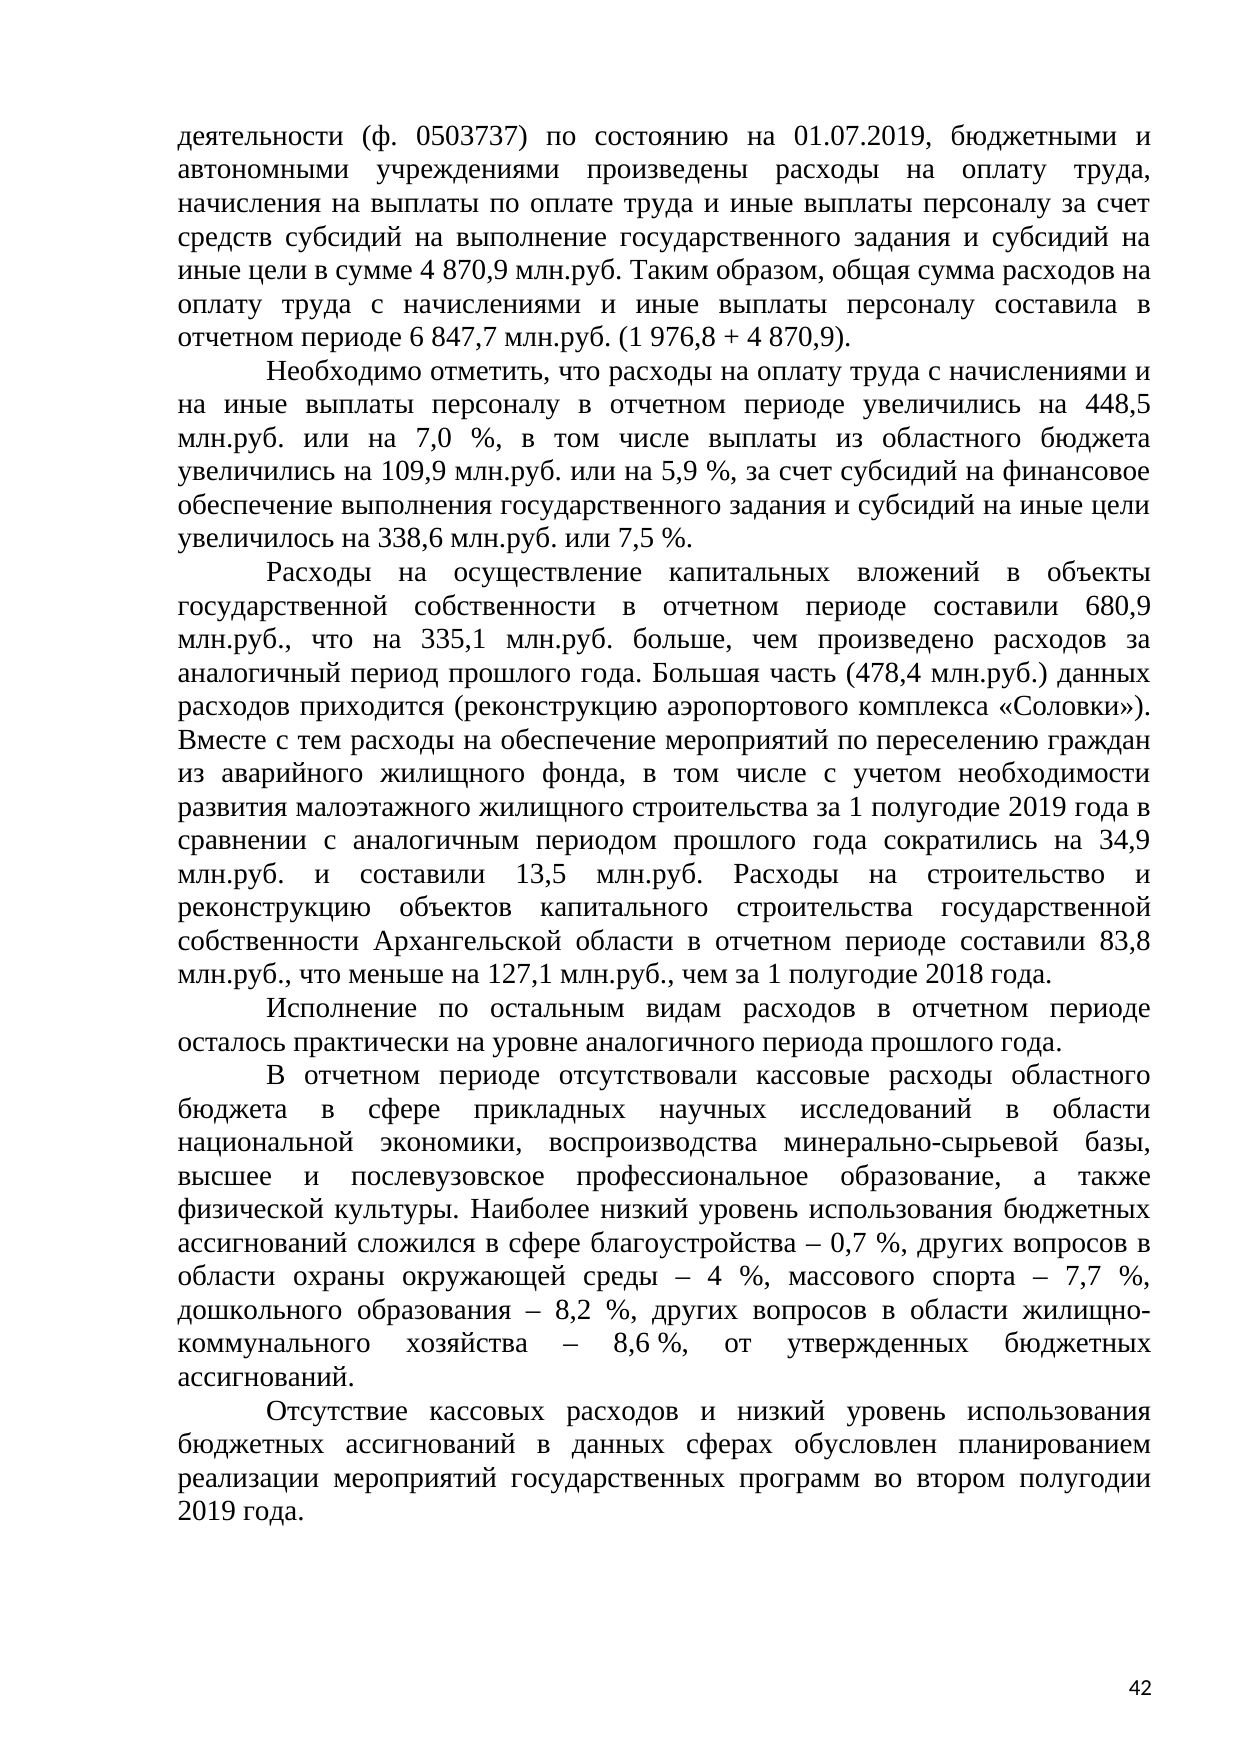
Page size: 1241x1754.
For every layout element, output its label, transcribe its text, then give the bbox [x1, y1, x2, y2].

text Отсутствие кассовых расходов и низкий уровень использования бюджетных ассигнований в данных сферах обусловлен планированием реализации мероприятий государственных программ во втором полугодии 2019 года. [177, 1393, 1152, 1527]
text Необходимо отметить, что расходы на оплату труда с начислениями и на иные выплаты персоналу в отчетном периоде увеличились на 448,5 млн.руб. или на 7,0 %, в том числе выплаты из областного бюджета увеличились на 109,9 млн.руб. или на 5,9 %, за счет субсидий на финансовое обеспечение выполнения государственного задания и субсидий на иные цели увеличилось на 338,6 млн.руб. или 7,5 %. [177, 353, 1152, 554]
text В отчетном периоде отсутствовали кассовые расходы областного бюджета в сфере прикладных научных исследований в области национальной экономики, воспроизводства минерально-сырьевой базы, высшее и послевузовское профессиональное образование, а также физической культуры. Наиболее низкий уровень использования бюджетных ассигнований сложился в сфере благоустройства – 0,7 %, других вопросов в области охраны окружающей среды – 4 %, массового спорта – 7,7 %, дошкольного образования – 8,2 %, других вопросов в области жилищно-коммунального хозяйства – 8,6 %, от утвержденных бюджетных ассигнований. [177, 1057, 1152, 1393]
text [177, 118, 1152, 353]
text Расходы на осуществление капитальных вложений в объекты государственной собственности в отчетном периоде составили 680,9 млн.руб., что на 335,1 млн.руб. больше, чем произведено расходов за аналогичный период прошлого года. Большая часть (478,4 млн.руб.) данных расходов приходится (реконструкцию аэропортового комплекса «Соловки»). Вместе с тем расходы на обеспечение мероприятий по переселению граждан из аварийного жилищного фонда, в том числе с учетом необходимости развития малоэтажного жилищного строительства за 1 полугодие 2019 года в сравнении с аналогичным периодом прошлого года сократились на 34,9 млн.руб. и составили 13,5 млн.руб. Расходы на строительство и реконструкцию объектов капитального строительства государственной собственности Архангельской области в отчетном периоде составили 83,8 млн.руб., что меньше на 127,1 млн.руб., чем за 1 полугодие 2018 года. [177, 554, 1152, 990]
text Исполнение по остальным видам расходов в отчетном периоде осталось практически на уровне аналогичного периода прошлого года. [177, 990, 1152, 1057]
